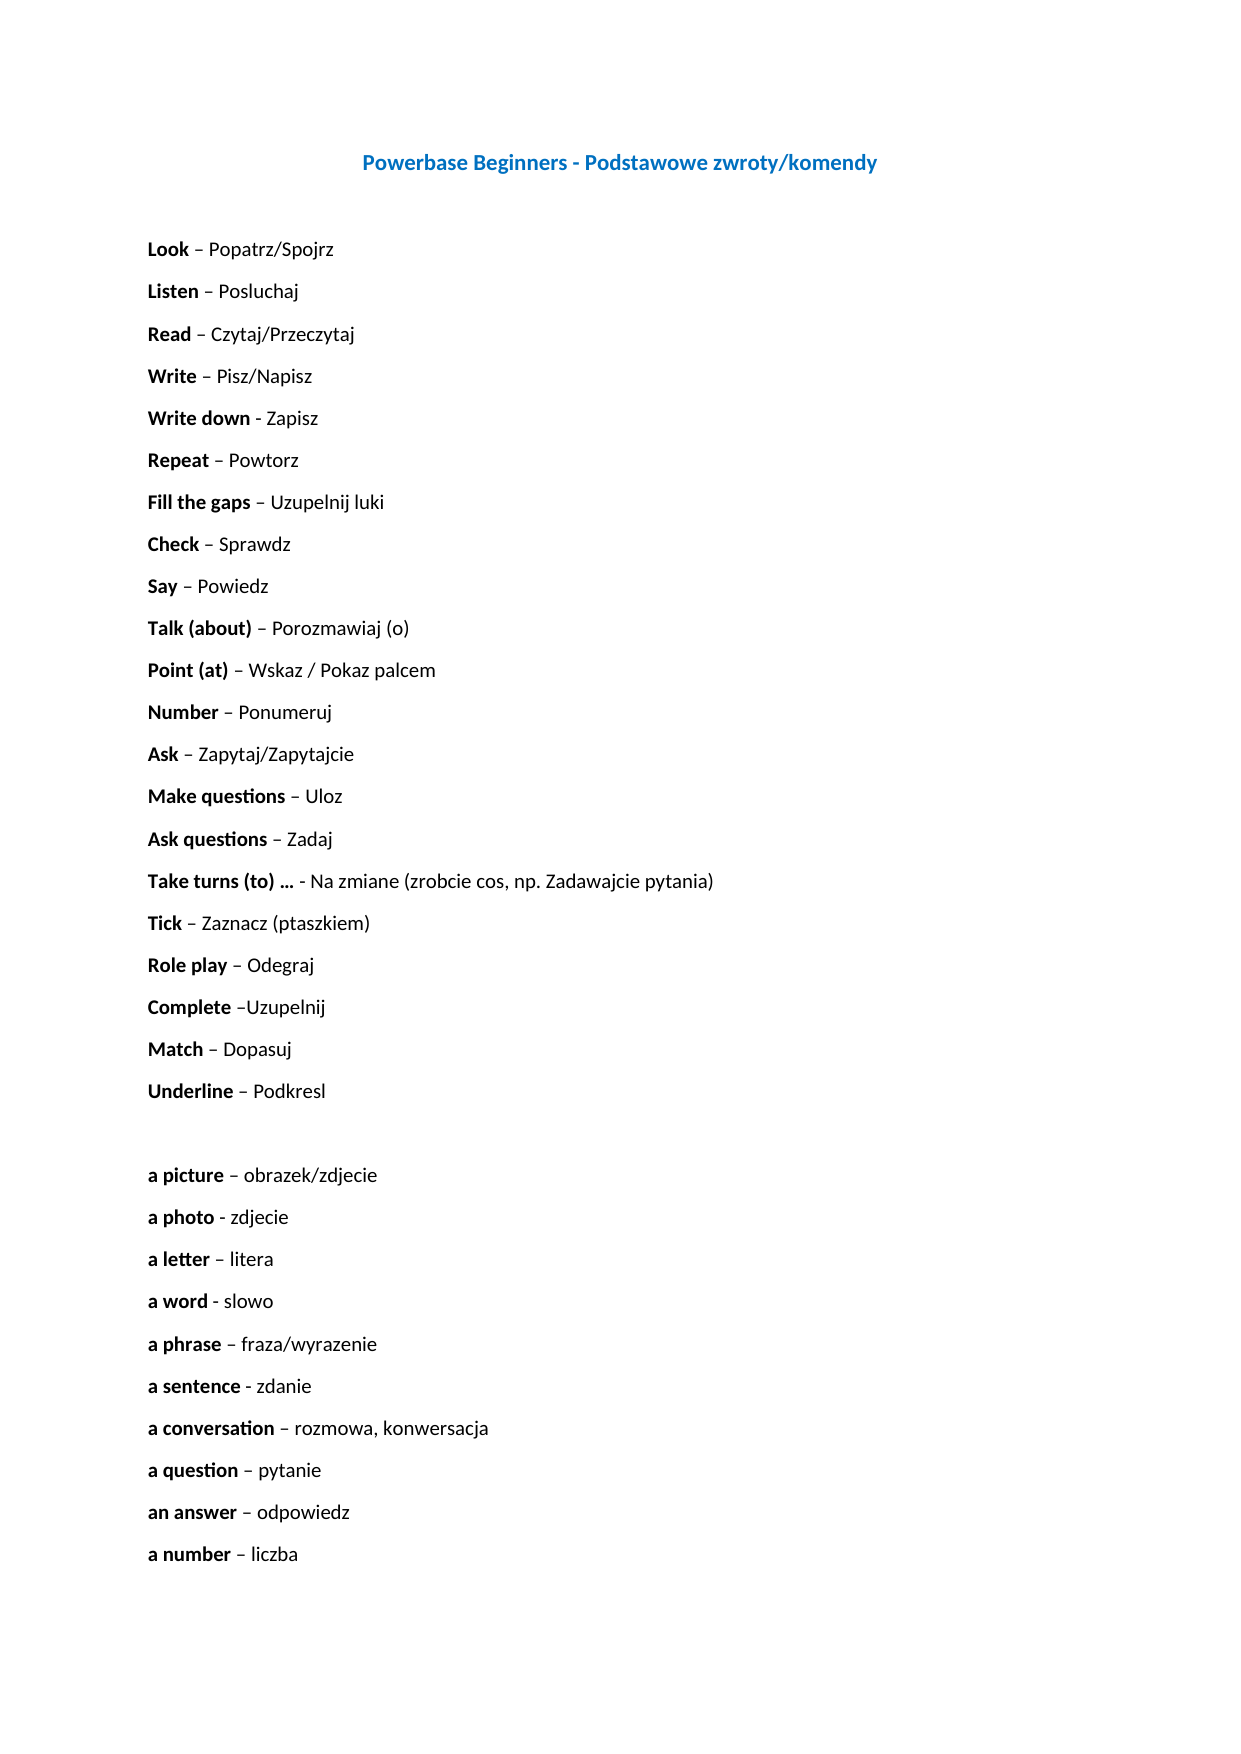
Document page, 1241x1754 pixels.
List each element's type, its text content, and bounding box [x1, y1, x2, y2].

text Talk (about) – Porozmawiaj (o) [148, 615, 1093, 641]
text Ask questions – Zadaj [148, 826, 1093, 851]
text a picture – obrazek/zdjecie [148, 1162, 1093, 1188]
text a conversation – rozmowa, konwersacja [148, 1415, 1093, 1440]
text Look – Popatrz/Spojrz [148, 237, 1093, 262]
text Tick – Zaznacz (ptaszkiem) [148, 910, 1093, 935]
text a phrase – fraza/wyrazenie [148, 1331, 1093, 1356]
text a photo - zdjecie [148, 1204, 1093, 1230]
text Role play – Odegraj [148, 952, 1093, 977]
text a word - slowo [148, 1289, 1093, 1314]
text Underline – Podkresl [148, 1078, 1093, 1104]
text a sentence - zdanie [148, 1373, 1093, 1398]
text Write – Pisz/Napisz [148, 363, 1093, 388]
text Listen – Posluchaj [148, 279, 1093, 304]
text Number – Ponumeruj [148, 699, 1093, 725]
text Ask – Zapytaj/Zapytajcie [148, 742, 1093, 767]
text Fill the gaps – Uzupelnij luki [148, 489, 1093, 514]
text Repeat – Powtorz [148, 447, 1093, 472]
text a number – liczba [148, 1541, 1093, 1567]
text a letter – litera [148, 1247, 1093, 1272]
text Powerbase Beginners - Podstawowe zwroty/komendy [148, 148, 1093, 176]
text Say – Powiedz [148, 573, 1093, 599]
text Take turns (to) … - Na zmiane (zrobcie cos, np. Zadawajcie pytania) [148, 868, 1093, 893]
text Make questions – Uloz [148, 784, 1093, 809]
text a question – pytanie [148, 1457, 1093, 1482]
text Complete –Uzupelnij [148, 994, 1093, 1019]
text Match – Dopasuj [148, 1036, 1093, 1062]
text Write down - Zapisz [148, 405, 1093, 430]
text Check – Sprawdz [148, 531, 1093, 557]
text Point (at) – Wskaz / Pokaz palcem [148, 657, 1093, 683]
text Read – Czytaj/Przeczytaj [148, 321, 1093, 346]
text an answer – odpowiedz [148, 1499, 1093, 1524]
